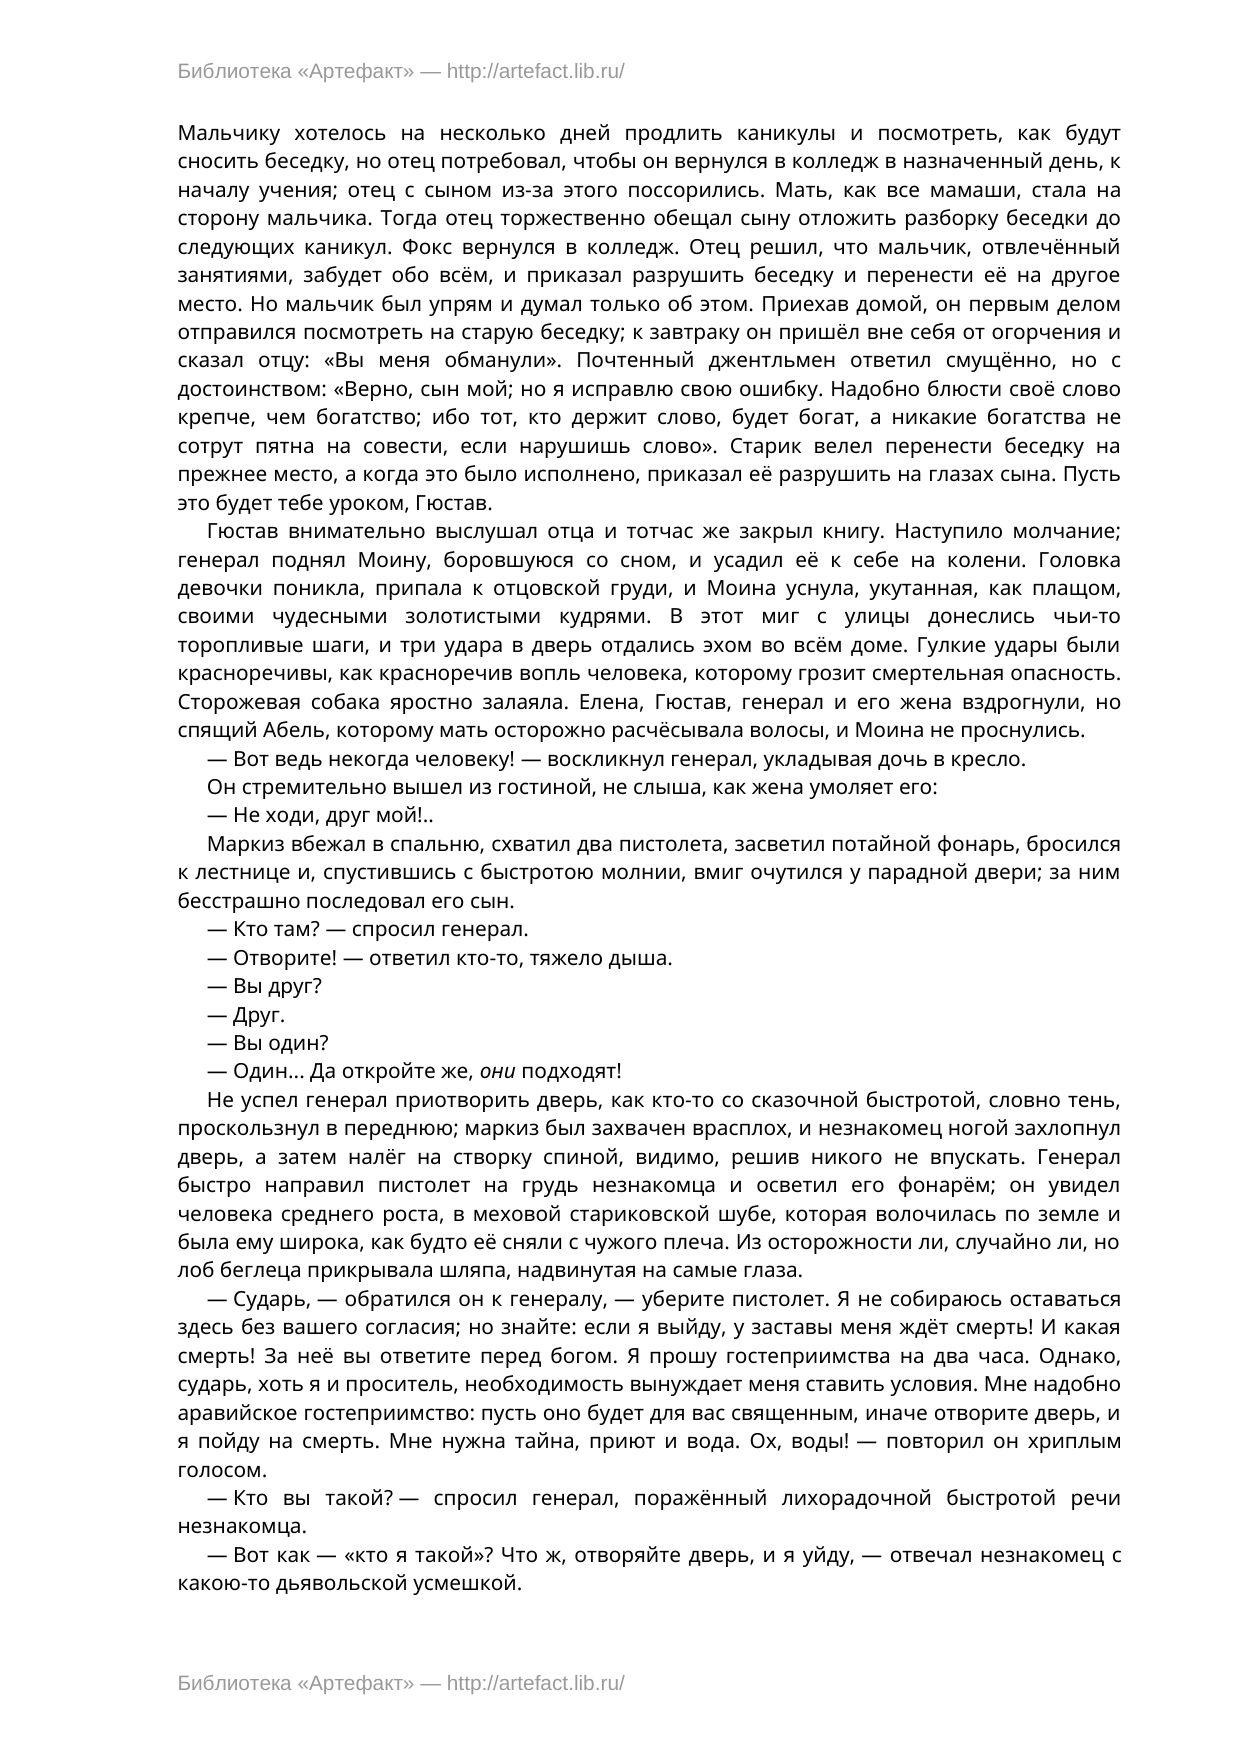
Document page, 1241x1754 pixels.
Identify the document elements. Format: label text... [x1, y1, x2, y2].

text Он стремительно вышел из гостиной, не слыша, как жена умоляет его: [177, 772, 1122, 801]
text — Вот ведь некогда человеку! — воскликнул генерал, укладывая дочь в кресло. [177, 744, 1122, 772]
text — Кто там? — спросил генерал. [177, 914, 1122, 943]
text Маркиз вбежал в спальню, схватил два пистолета, засветил потайной фонарь, бросился к лестнице и, спустившись с быстротою молнии, вмиг очутился у парадной двери; за ним бесстрашно последовал его сын. [177, 829, 1122, 914]
text — Друг. [177, 1000, 1122, 1028]
text — Сударь, — обратился он к генералу, — уберите пистолет. Я не собираюсь оставаться здесь без вашего согласия; но знайте: если я выйду, у заставы меня ждёт смерть! И какая смерть! За неё вы ответите перед богом. Я прошу гостеприимства на два часа. Однако, сударь, хоть я и проситель, необходимость вынуждает меня ставить условия. Мне надобно аравийское гостеприимство: пусть оно будет для вас священным, иначе отворите дверь, и я пойду на смерть. Мне нужна тайна, приют и вода. Ох, воды! — повторил он хриплым голосом. [177, 1284, 1122, 1483]
text — Вот как — «кто я такой»? Что ж, отворяйте дверь, и я уйду, — отвечал незнакомец с какою-то дьявольской усмешкой. [177, 1540, 1122, 1597]
text — Вы один? [177, 1028, 1122, 1057]
text — Не ходи, друг мой!.. [177, 801, 1122, 829]
text — Вы друг? [177, 971, 1122, 1000]
text Гюстав внимательно выслушал отца и тотчас же закрыл книгу. Наступило молчание; генерал поднял Моину, боровшуюся со сном, и усадил её к себе на колени. Головка девочки поникла, припала к отцовской груди, и Моина уснула, укутанная, как плащом, своими чудесными золотистыми кудрями. В этот миг с улицы донеслись чьи-то торопливые шаги, и три удара в дверь отдались эхом во всём доме. Гулкие удары были красноречивы, как красноречив вопль человека, которому грозит смертельная опасность. Сторожевая собака яростно залаяла. Елена, Гюстав, генерал и его жена вздрогнули, но спящий Абель, которому мать осторожно расчёсывала волосы, и Моина не проснулись. [177, 516, 1122, 744]
text Не успел генерал приотворить дверь, как кто-то со сказочной быстротой, словно тень, проскользнул в переднюю; маркиз был захвачен врасплох, и незнакомец ногой захлопнул дверь, а затем налёг на створку спиной, видимо, решив никого не впускать. Генерал быстро направил пистолет на грудь незнакомца и осветил его фонарём; он увидел человека среднего роста, в меховой стариковской шубе, которая волочилась по земле и была ему широка, как будто её сняли с чужого плеча. Из осторожности ли, случайно ли, но лоб беглеца прикрывала шляпа, надвинутая на самые глаза. [177, 1085, 1122, 1284]
text — Один... Да откройте же, они подходят! [177, 1057, 1122, 1085]
text — Кто вы такой? — спросил генерал, поражённый лихорадочной быстротой речи незнакомца. [177, 1483, 1122, 1540]
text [177, 118, 1122, 516]
text — Отворите! — ответил кто-то, тяжело дыша. [177, 943, 1122, 971]
